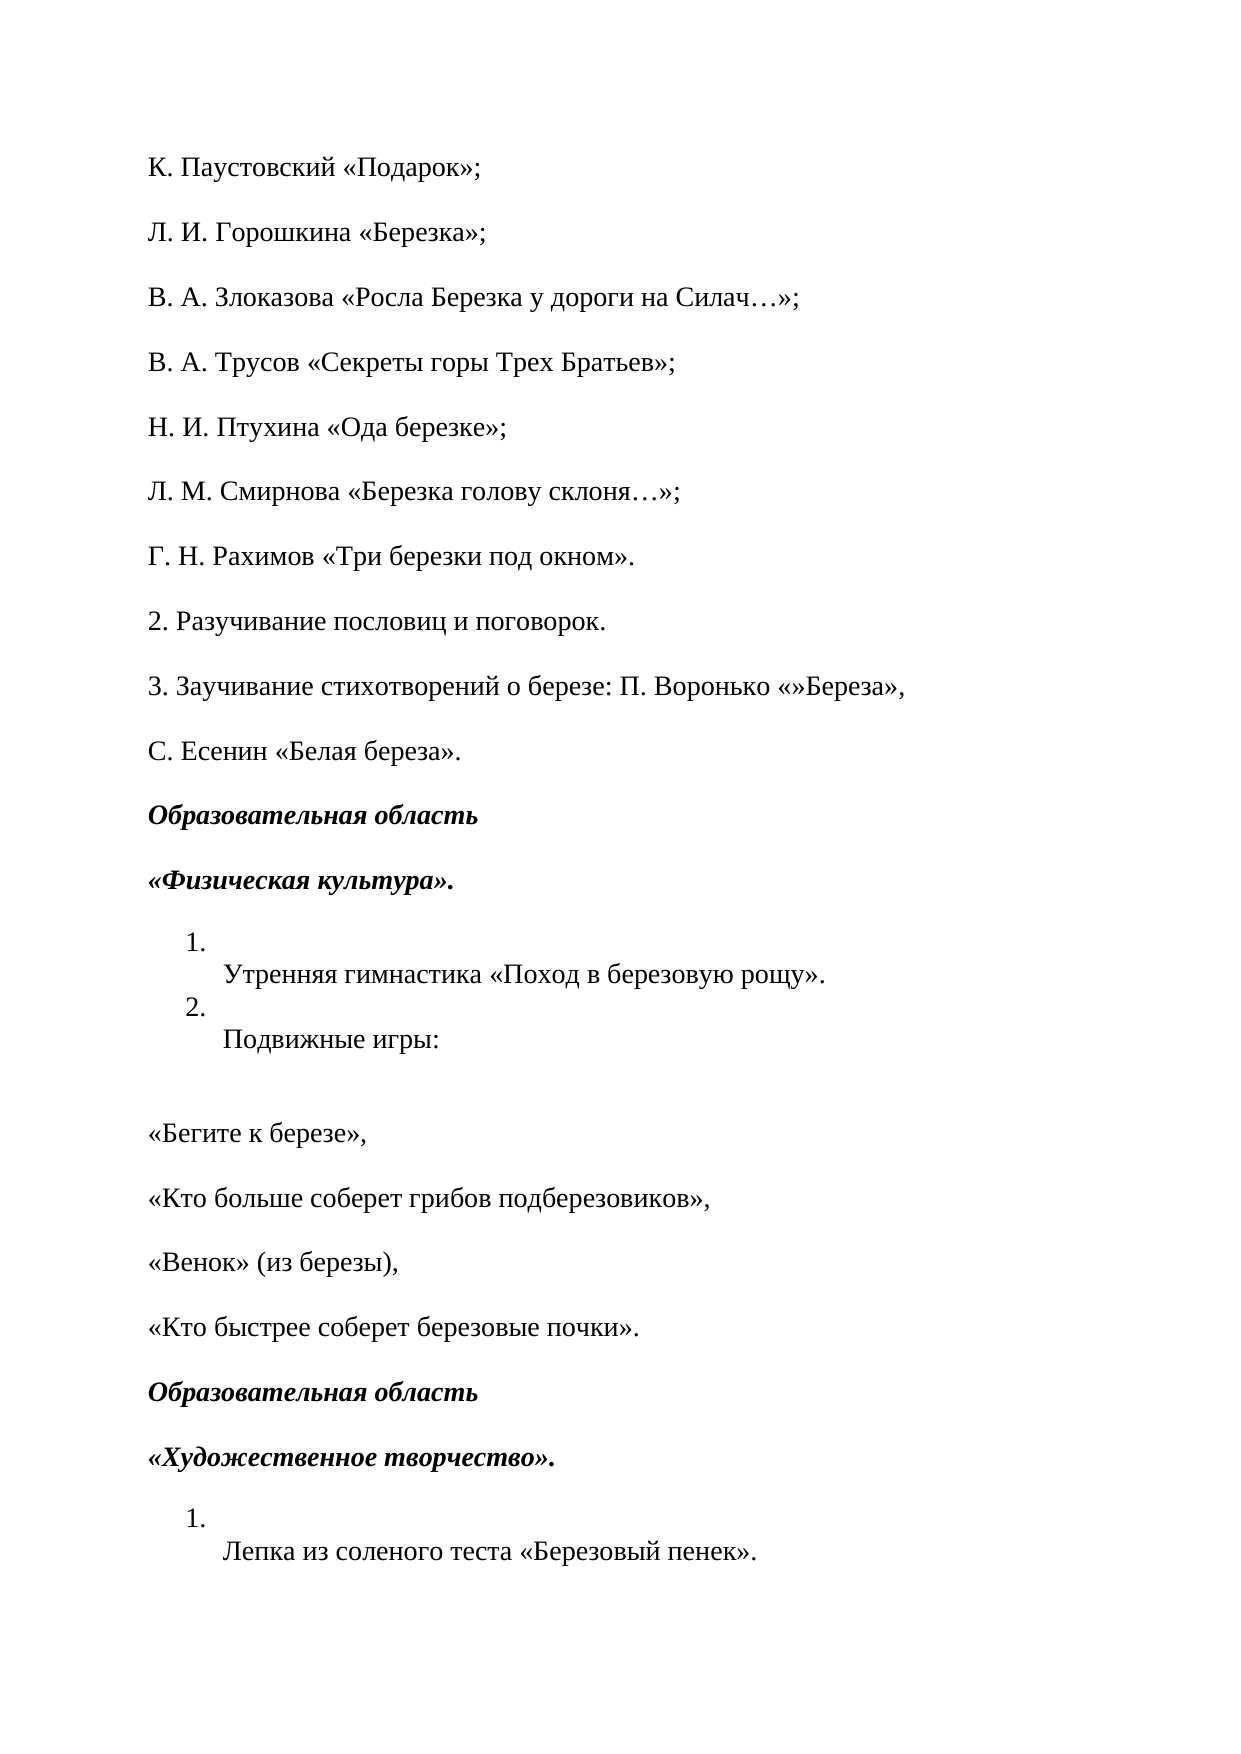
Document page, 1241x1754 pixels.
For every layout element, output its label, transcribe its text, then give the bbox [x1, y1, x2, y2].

list Подвижные игры: [185, 989, 1137, 1054]
list Утренняя гимнастика «Поход в березовую рощу». [185, 925, 1137, 989]
text К. Паустовский «Подарок»; Л. И. Горошкина «Березка»; В. А. Злоказова «Росла Березка у дороги на Силач…»; В. А. Трусов «Секреты горы Трех Братьев»; Н. И. Птухина «Ода березке»; Л. М. Смирнова «Березка голову склоня…»; Г. Н. Рахимов «Три березки под окном». 2. Разучивание пословиц и поговорок. 3. Заучивание стихотворений о березе: П. Воронько «»Береза», С. Есенин «Белая береза». Образовательная область «Физическая культура». [148, 118, 1137, 896]
text «Бегите к березе», «Кто больше соберет грибов подберезовиков», «Венок» (из березы), «Кто быстрее соберет березовые почки». Образовательная область «Художественное творчество». [148, 1083, 1137, 1472]
list Лепка из соленого теста «Березовый пенек». [185, 1501, 1137, 1566]
